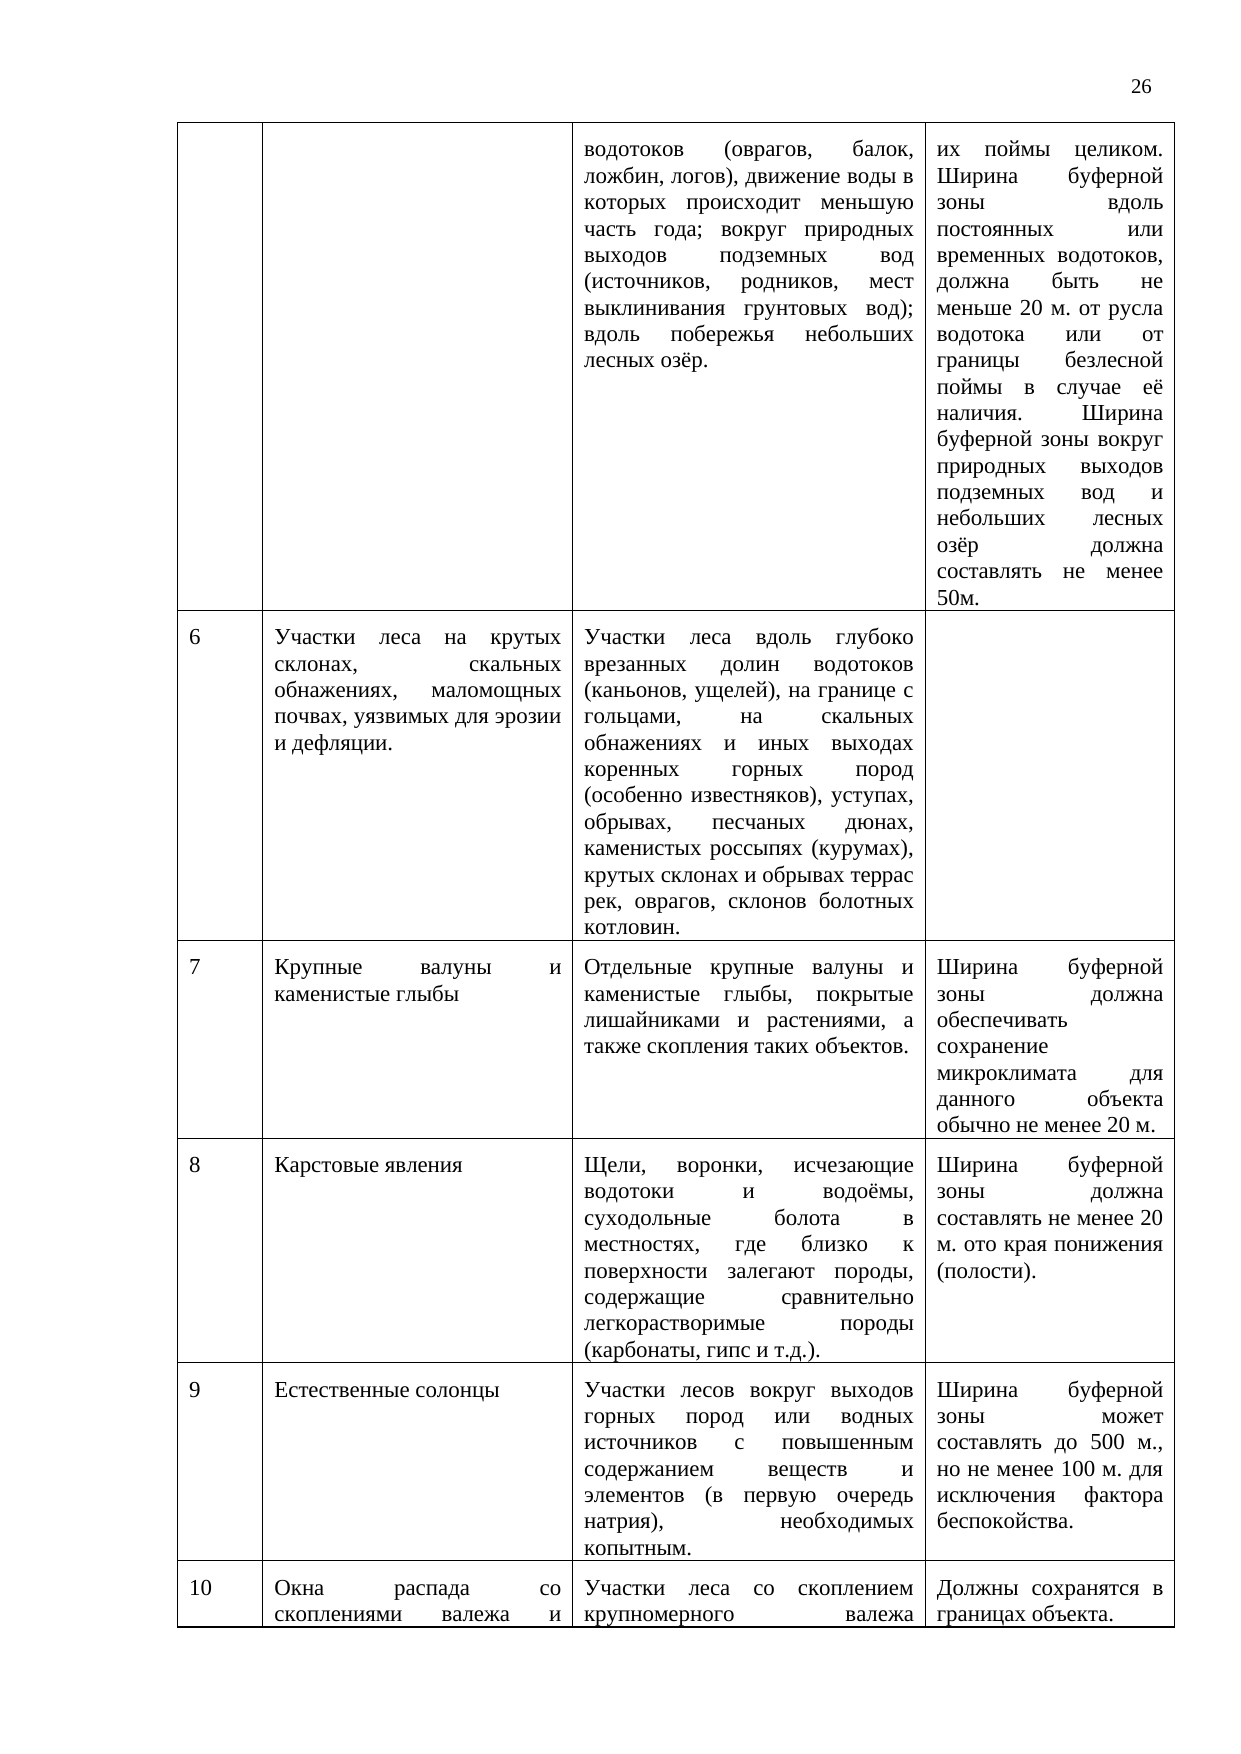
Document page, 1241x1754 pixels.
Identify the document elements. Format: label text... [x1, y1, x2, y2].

table_cell Естественные солонцы [263, 1363, 572, 1560]
table_cell 10 [178, 1561, 262, 1626]
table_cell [263, 1561, 572, 1626]
table_cell [926, 611, 1174, 940]
table_cell Ширина буферной зоны должна составлять не менее 20 м. ото края понижения (полости). [926, 1139, 1174, 1362]
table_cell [573, 1561, 925, 1626]
table_cell 6 [178, 611, 262, 940]
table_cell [926, 1561, 1174, 1626]
table_cell Участки леса на крутых склонах, скальных обнажениях, маломощных почвах, уязвимых для эрозии и дефляции. [263, 611, 572, 940]
table_cell 9 [178, 1363, 262, 1560]
table_cell Карстовые явления [263, 1139, 572, 1362]
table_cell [926, 123, 1174, 610]
table_cell Щели, воронки, исчезающие водотоки и водоёмы, суходольные болота в местностях, где близко к поверхности залегают породы, содержащие сравнительно легкорастворимые породы (карбонаты, гипс и т.д.). [573, 1139, 925, 1362]
table_cell 5 [178, 123, 262, 610]
table_cell Участки леса вдоль глубоко врезанных долин водотоков (каньонов, ущелей), на границе с гольцами, на скальных обнажениях и иных выходах коренных горных пород (особенно известняков), уступах, обрывах, песчаных дюнах, каменистых россыпях (курумах), крутых склонах и обрывах террас рек, оврагов, склонов болотных котловин. [573, 611, 925, 940]
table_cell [263, 123, 572, 610]
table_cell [573, 123, 925, 610]
table_cell Ширина буферной зоны должна обеспечивать сохранение микроклимата для данного объекта обычно не менее 20 м. [926, 941, 1174, 1138]
table_cell Участки лесов вокруг выходов горных пород или водных источников с повышенным содержанием веществ и элементов (в первую очередь натрия), необходимых копытным. [573, 1363, 925, 1560]
table_cell Крупные валуны и каменистые глыбы [263, 941, 572, 1138]
table_cell 8 [178, 1139, 262, 1362]
table_cell 7 [178, 941, 262, 1138]
table_cell Ширина буферной зоны может составлять до 500 м., но не менее 100 м. для исключения фактора беспокойства. [926, 1363, 1174, 1560]
table_cell Отдельные крупные валуны и каменистые глыбы, покрытые лишайниками и растениями, а также скопления таких объектов. [573, 941, 925, 1138]
